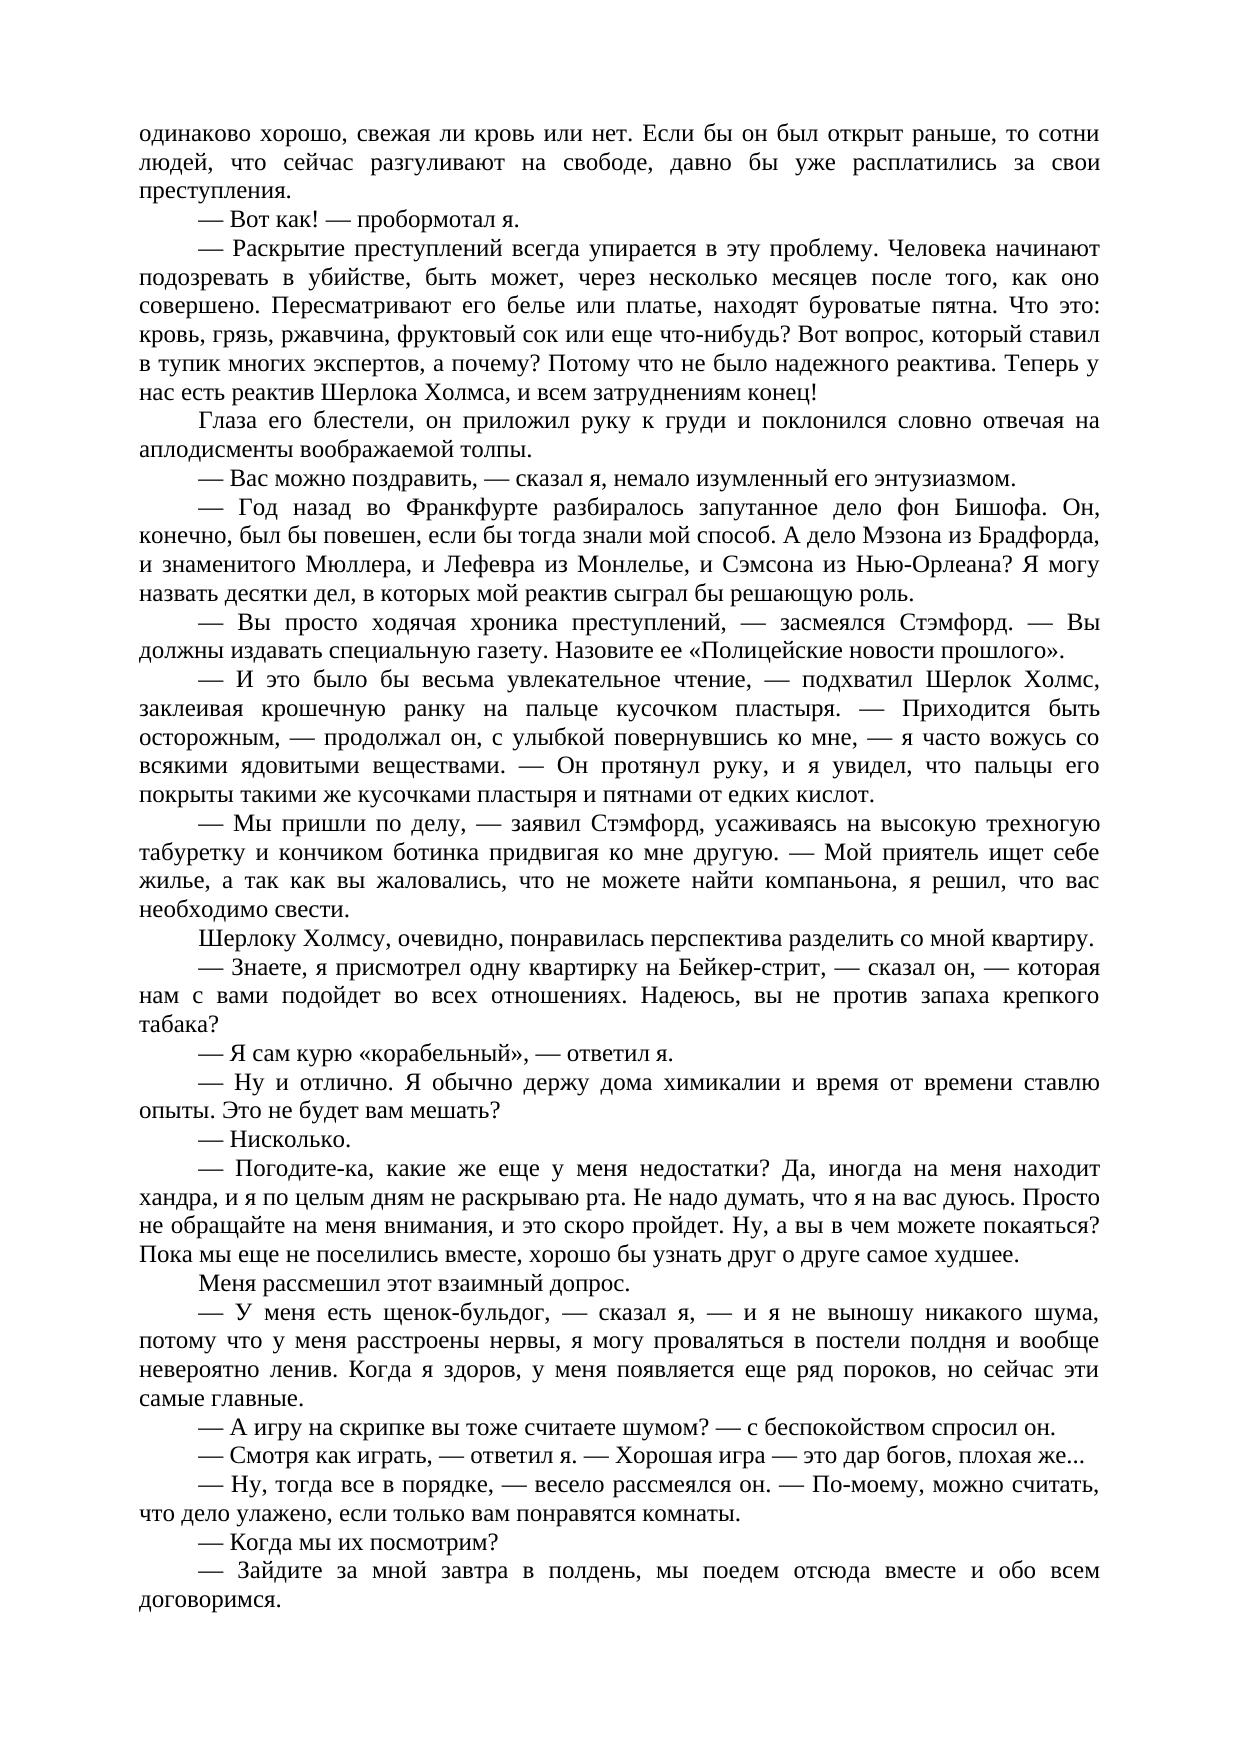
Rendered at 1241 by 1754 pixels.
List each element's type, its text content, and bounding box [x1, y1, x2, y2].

text — Я сам курю «корабельный», — ответил я. [139, 1038, 1101, 1067]
text — Когда мы их посмотрим? [139, 1527, 1101, 1556]
text — Смотря как играть, — ответил я. — Хорошая игра — это дар богов, плохая же... [139, 1441, 1101, 1469]
text — А игру на скрипке вы тоже считаете шумом? — с беспокойством спросил он. [139, 1412, 1101, 1441]
text — Ну и отлично. Я обычно держу дома химикалии и время от времени ставлю опыты. Это не будет вам мешать? [139, 1067, 1101, 1124]
text — Зайдите за мной завтра в полдень, мы поедем отсюда вместе и обо всем договоримся. [139, 1556, 1101, 1613]
text — Вас можно поздравить, — сказал я, немало изумленный его энтузиазмом. [139, 463, 1101, 492]
text — Мы пришли по делу, — заявил Стэмфорд, усаживаясь на высокую трехногую табуретку и кончиком ботинка придвигая ко мне другую. — Мой приятель ищет себе жилье, а так как вы жаловались, что не можете найти компаньона, я решил, что вас необходимо свести. [139, 808, 1101, 923]
text Глаза его блестели, он приложил руку к груди и поклонился словно отвечая на аплодисменты воображаемой толпы. [139, 406, 1101, 463]
text — Погодите-ка, какие же еще у меня недостатки? Да, иногда на меня находит хандра, и я по целым дням не раскрываю рта. Не надо думать, что я на вас дуюсь. Просто не обращайте на меня внимания, и это скоро пройдет. Ну, а вы в чем можете покаяться? Пока мы еще не поселились вместе, хорошо бы узнать друг о друге самое худшее. [139, 1153, 1101, 1268]
text — Вот как! — пробормотал я. [139, 204, 1101, 233]
text — Год назад во Франкфурте разбиралось запутанное дело фон Бишофа. Он, конечно, был бы повешен, если бы тогда знали мой способ. А дело Мэзона из Брадфорда, и знаменитого Мюллера, и Лефевра из Монлелье, и Сэмсона из Нью-Орлеана? Я могу назвать десятки дел, в которых мой реактив сыграл бы решающую роль. [139, 492, 1101, 607]
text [139, 118, 1101, 204]
text — Раскрытие преступлений всегда упирается в эту проблему. Человека начинают подозревать в убийстве, быть может, через несколько месяцев после того, как оно совершено. Пересматривают его белье или платье, находят буроватые пятна. Что это: кровь, грязь, ржавчина, фруктовый сок или еще что-нибудь? Вот вопрос, который ставил в тупик многих экспертов, а почему? Потому что не было надежного реактива. Теперь у нас есть реактив Шерлока Холмса, и всем затруднениям конец! [139, 233, 1101, 406]
text — У меня есть щенок-бульдог, — сказал я, — и я не выношу никакого шума, потому что у меня расстроены нервы, я могу проваляться в постели полдня и вообще невероятно ленив. Когда я здоров, у меня появляется еще ряд пороков, но сейчас эти самые главные. [139, 1297, 1101, 1412]
text — Знаете, я присмотрел одну квартирку на Бейкер-стрит, — сказал он, — которая нам с вами подойдет во всех отношениях. Надеюсь, вы не против запаха крепкого табака? [139, 952, 1101, 1038]
text — Ну, тогда все в порядке, — весело рассмеялся он. — По-моему, можно считать, что дело улажено, если только вам понравятся комнаты. [139, 1469, 1101, 1527]
text — И это было бы весьма увлекательное чтение, — подхватил Шерлок Холмс, заклеивая крошечную ранку на пальце кусочком пластыря. — Приходится быть осторожным, — продолжал он, с улыбкой повернувшись ко мне, — я часто вожусь со всякими ядовитыми веществами. — Он протянул руку, и я увидел, что пальцы его покрыты такими же кусочками пластыря и пятнами от едких кислот. [139, 664, 1101, 808]
text Шерлоку Холмсу, очевидно, понравилась перспектива разделить со мной квартиру. [139, 923, 1101, 952]
text Меня рассмешил этот взаимный допрос. [139, 1268, 1101, 1297]
text — Нисколько. [139, 1124, 1101, 1153]
text — Вы просто ходячая хроника преступлений, — засмеялся Стэмфорд. — Вы должны издавать специальную газету. Назовите ее «Полицейские новости прошлого». [139, 607, 1101, 664]
